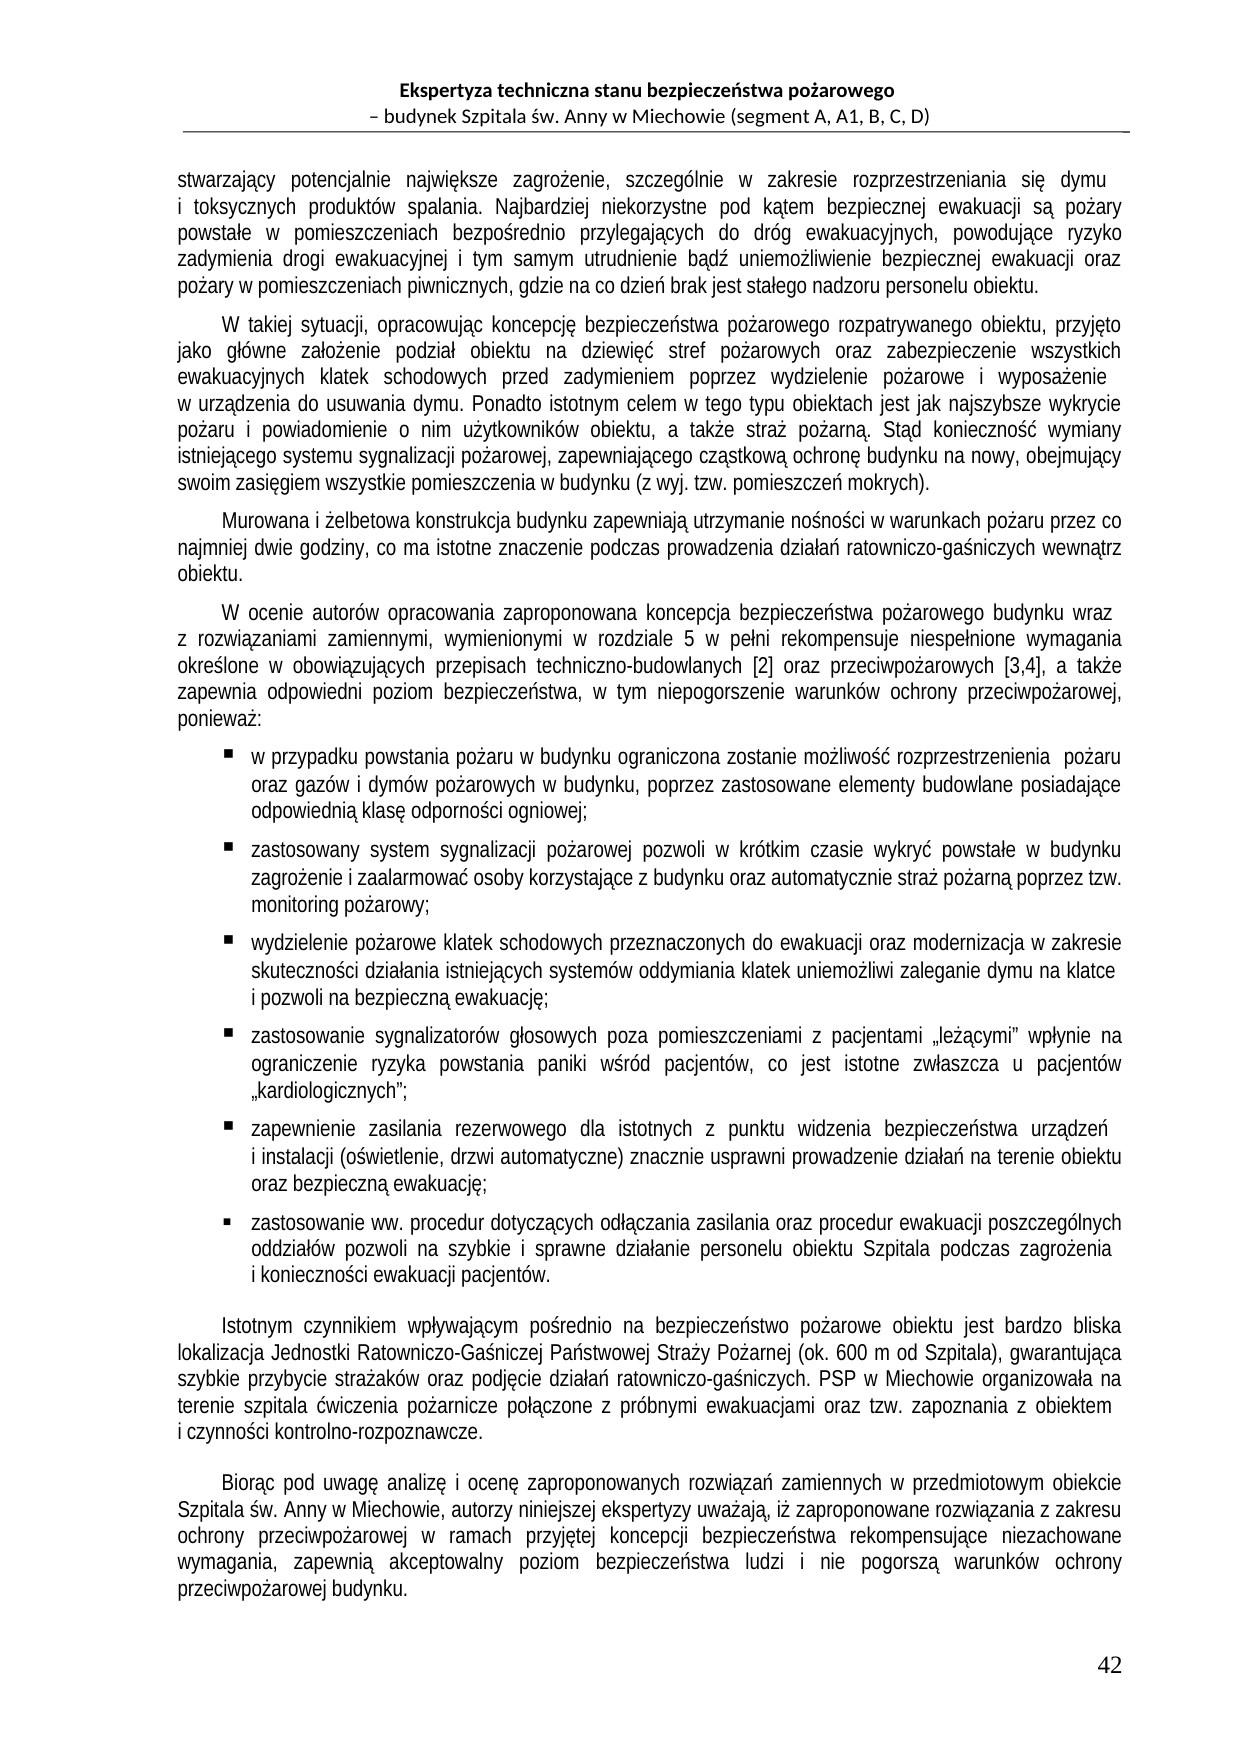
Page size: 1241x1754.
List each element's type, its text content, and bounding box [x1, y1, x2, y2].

list zastosowanie sygnalizatorów głosowych poza pomieszczeniami z pacjentami „leżącymi” wpłynie na ograniczenie ryzyka powstania paniki wśród pacjentów, co jest istotne zwłaszcza u pacjentów „kardiologicznych”; [222, 1022, 1122, 1103]
list w przypadku powstania pożaru w budynku ograniczona zostanie możliwość rozprzestrzenienia pożaru oraz gazów i dymów pożarowych w budynku, poprzez zastosowane elementy budowlane posiadające odpowiednią klasę odporności ogniowej; [222, 743, 1122, 824]
text W takiej sytuacji, opracowując koncepcję bezpieczeństwa pożarowego rozpatrywanego obiektu, przyjęto jako główne założenie podział obiektu na dziewięć stref pożarowych oraz zabezpieczenie wszystkich ewakuacyjnych klatek schodowych przed zadymieniem poprzez wydzielenie pożarowe i wyposażenie w urządzenia do usuwania dymu. Ponadto istotnym celem w tego typu obiektach jest jak najszybsze wykrycie pożaru i powiadomienie o nim użytkowników obiektu, a także straż pożarną. Stąd konieczność wymiany istniejącego systemu sygnalizacji pożarowej, zapewniającego cząstkową ochronę budynku na nowy, obejmujący swoim zasięgiem wszystkie pomieszczenia w budynku (z wyj. tzw. pomieszczeń mokrych). [177, 311, 1122, 495]
text Istotnym czynnikiem wpływającym pośrednio na bezpieczeństwo pożarowe obiektu jest bardzo bliska lokalizacja Jednostki Ratowniczo-Gaśniczej Państwowej Straży Pożarnej (ok. 600 m od Szpitala), gwarantująca szybkie przybycie strażaków oraz podjęcie działań ratowniczo-gaśniczych. PSP w Miechowie organizowała na terenie szpitala ćwiczenia pożarnicze połączone z próbnymi ewakuacjami oraz tzw. zapoznania z obiektem i czynności kontrolno-rozpoznawcze. [177, 1312, 1122, 1444]
list wydzielenie pożarowe klatek schodowych przeznaczonych do ewakuacji oraz modernizacja w zakresie skuteczności działania istniejących systemów oddymiania klatek uniemożliwi zaleganie dymu na klatce i pozwoli na bezpieczną ewakuację; [222, 929, 1122, 1010]
list zastosowany system sygnalizacji pożarowej pozwoli w krótkim czasie wykryć powstałe w budynku zagrożenie i zaalarmować osoby korzystające z budynku oraz automatycznie straż pożarną poprzez tzw. monitoring pożarowy; [222, 836, 1122, 917]
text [177, 166, 1122, 298]
text Murowana i żelbetowa konstrukcja budynku zapewniają utrzymanie nośności w warunkach pożaru przez co najmniej dwie godziny, co ma istotne znaczenie podczas prowadzenia działań ratowniczo-gaśniczych wewnątrz obiektu. [177, 507, 1122, 587]
list zapewnienie zasilania rezerwowego dla istotnych z punktu widzenia bezpieczeństwa urządzeń i instalacji (oświetlenie, drzwi automatyczne) znacznie usprawni prowadzenie działań na terenie obiektu oraz bezpieczną ewakuację; [222, 1115, 1122, 1196]
text W ocenie autorów opracowania zaproponowana koncepcja bezpieczeństwa pożarowego budynku wraz z rozwiązaniami zamiennymi, wymienionymi w rozdziale 5 w pełni rekompensuje niespełnione wymagania określone w obowiązujących przepisach techniczno-budowlanych [2] oraz przeciwpożarowych [3,4], a także zapewnia odpowiedni poziom bezpieczeństwa, w tym niepogorszenie warunków ochrony przeciwpożarowej, ponieważ: [177, 599, 1122, 731]
list zastosowanie ww. procedur dotyczących odłączania zasilania oraz procedur ewakuacji poszczególnych oddziałów pozwoli na szybkie i sprawne działanie personelu obiektu Szpitala podczas zagrożenia i konieczności ewakuacji pacjentów. [222, 1208, 1122, 1287]
text Biorąc pod uwagę analizę i ocenę zaproponowanych rozwiązań zamiennych w przedmiotowym obiekcie Szpitala św. Anny w Miechowie, autorzy niniejszej ekspertyzy uważają, iż zaproponowane rozwiązania z zakresu ochrony przeciwpożarowej w ramach przyjętej koncepcji bezpieczeństwa rekompensujące niezachowane wymagania, zapewnią akceptowalny poziom bezpieczeństwa ludzi i nie pogorszą warunków ochrony przeciwpożarowej budynku. [177, 1469, 1122, 1601]
